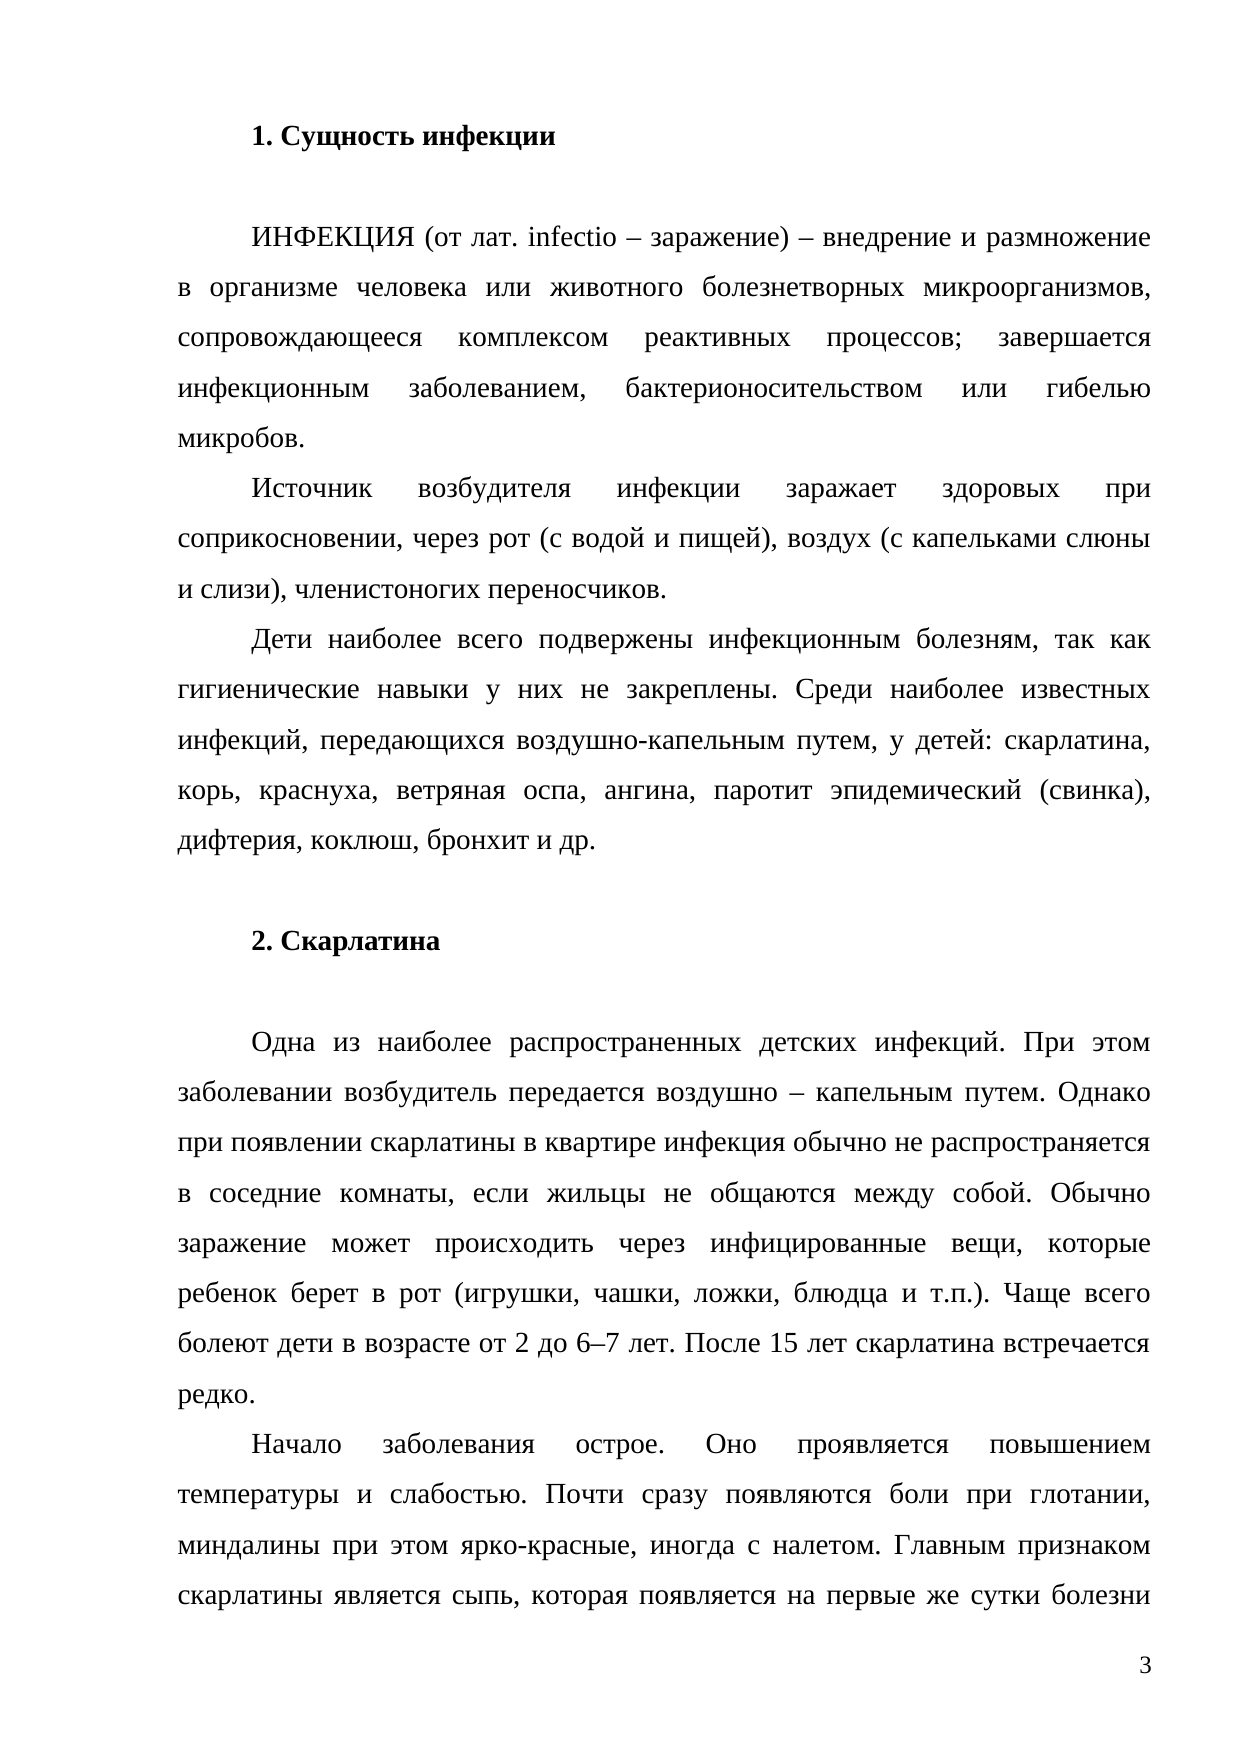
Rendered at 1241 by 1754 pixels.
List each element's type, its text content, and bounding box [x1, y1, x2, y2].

text Одна из наиболее распространенных детских инфекций. При этом заболевании возбудитель передается воздушно – капельным путем. Однако при появлении скарлатины в квартире инфекция обычно не распространяется в соседние комнаты, если жильцы не общаются между собой. Обычно заражение может происходить через инфицированные вещи, которые ребенок берет в рот (игрушки, чашки, ложки, блюдца и т.п.). Чаще всего болеют дети в возрасте от 2 до 6–7 лет. После 15 лет скарлатина встречается редко. [177, 1024, 1152, 1409]
text ИНФЕКЦИЯ (от лат. infectio – заражение) – внедрение и размножение в организме человека или животного болезнетворных микроорганизмов, сопровождающееся комплексом реактивных процессов; завершается инфекционным заболеванием, бактерионосительством или гибелью микробов. [177, 219, 1152, 453]
text Источник возбудителя инфекции заражает здоровых при соприкосновении, через рот (с водой и пищей), воздух (с капельками слюны и слизи), членистоногих переносчиков. [177, 470, 1152, 604]
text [177, 1426, 1152, 1611]
subtitle 2. Скарлатина [177, 923, 1152, 957]
text Дети наиболее всего подвержены инфекционным болезням, так как гигиенические навыки у них не закреплены. Среди наиболее известных инфекций, передающихся воздушно-капельным путем, у детей: скарлатина, корь, краснуха, ветряная оспа, ангина, паротит эпидемический (свинка), дифтерия, коклюш, бронхит и др. [177, 621, 1152, 856]
text 1. Сущность инфекции [177, 118, 1152, 152]
